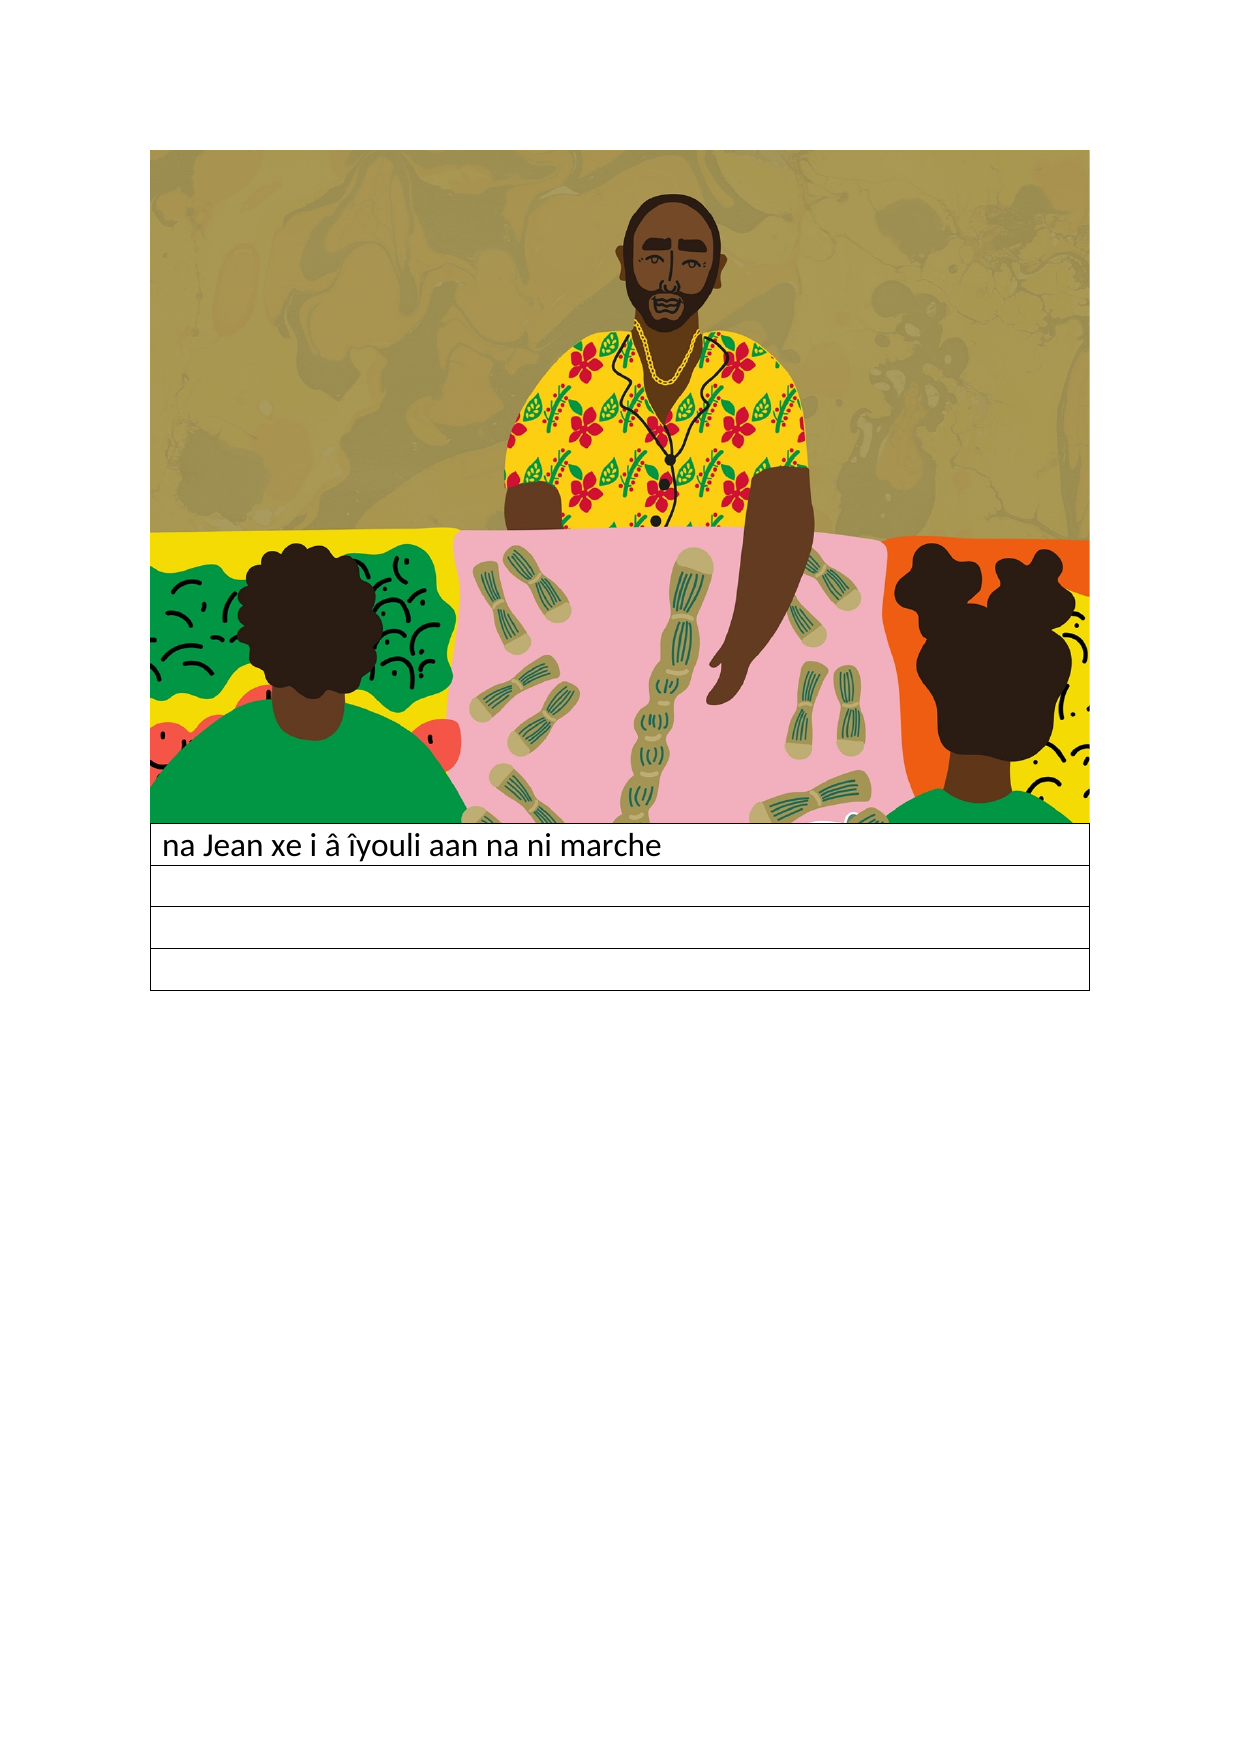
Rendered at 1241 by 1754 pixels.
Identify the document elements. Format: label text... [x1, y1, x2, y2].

table_cell [151, 949, 1089, 990]
picture [150, 150, 1090, 823]
table_cell [151, 907, 1089, 948]
table_header na Jean xe i â îyouli aan na ni marche [151, 824, 1089, 864]
table_cell [151, 866, 1089, 906]
